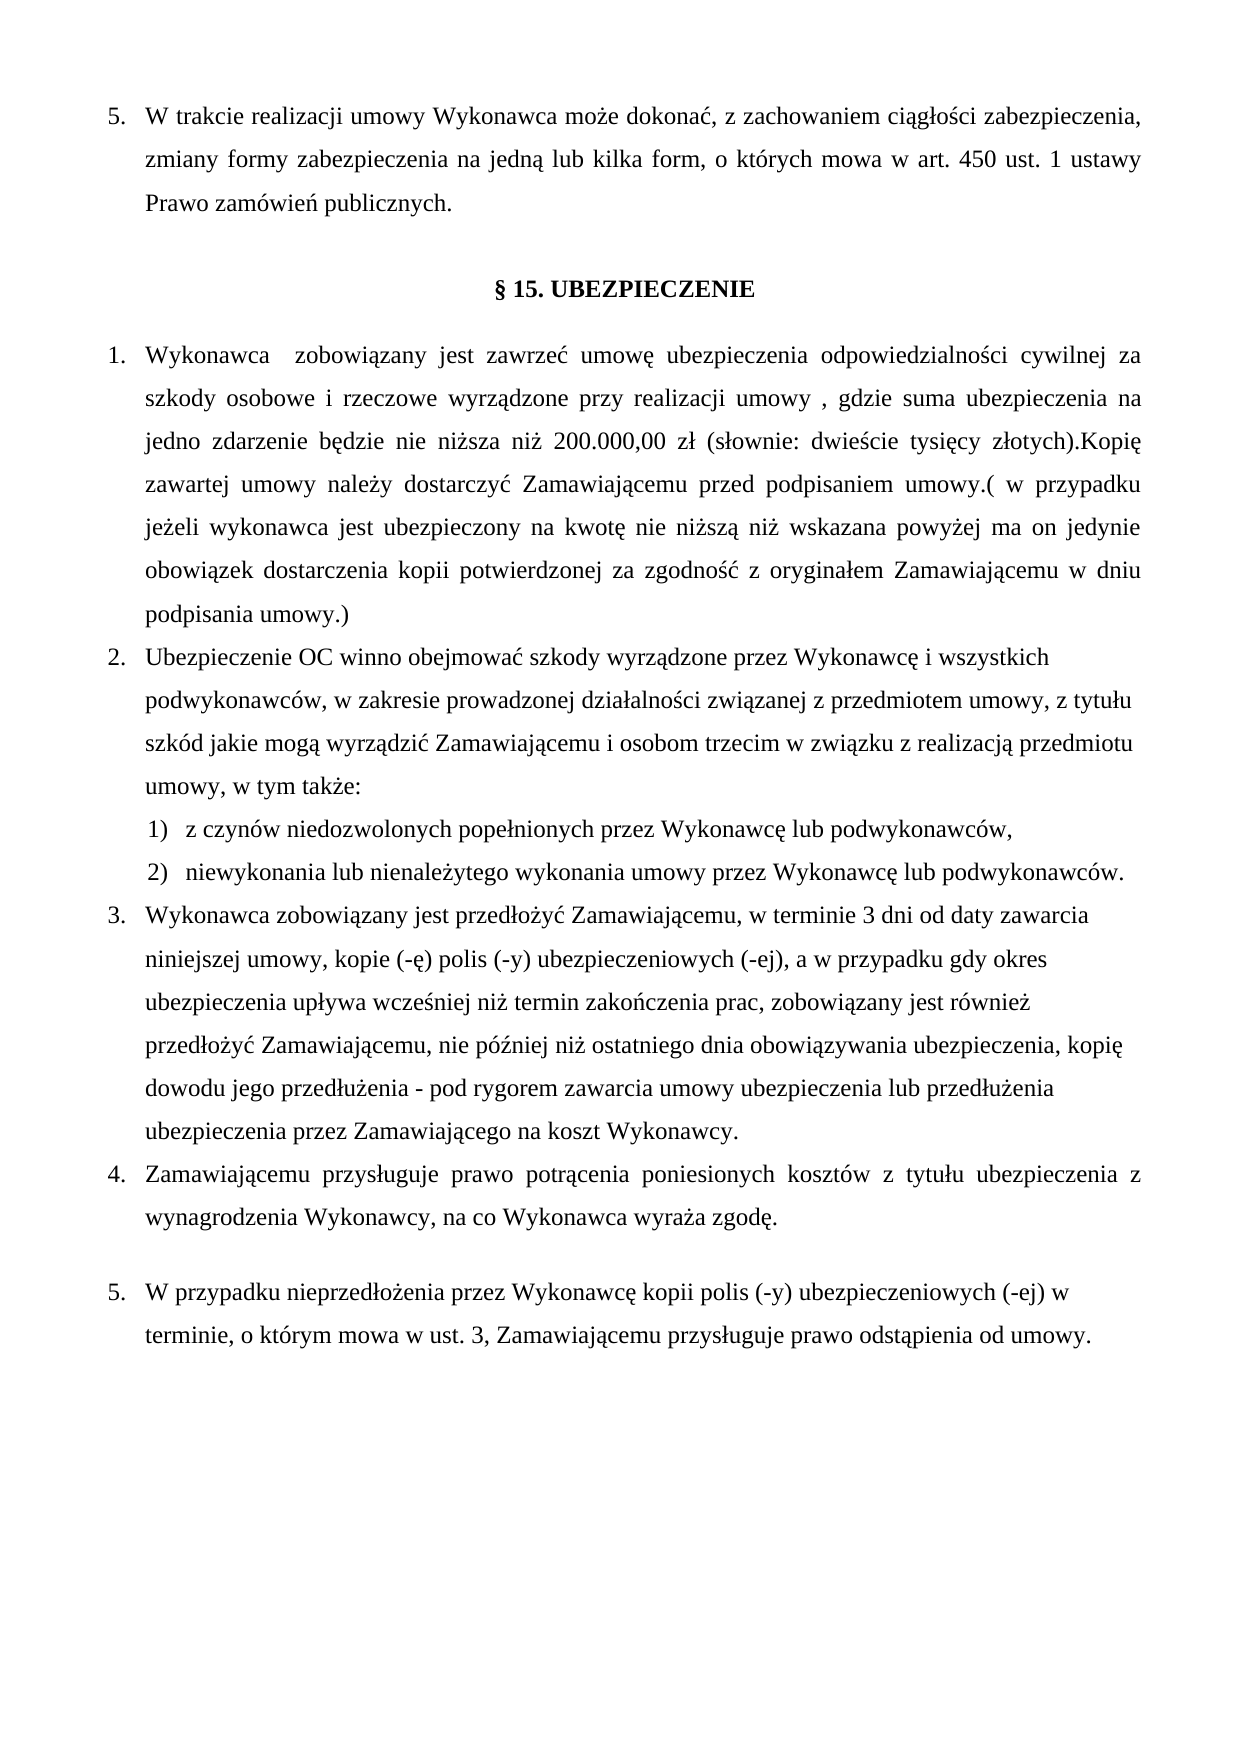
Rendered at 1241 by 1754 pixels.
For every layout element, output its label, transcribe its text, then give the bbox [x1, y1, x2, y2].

list W trakcie realizacji umowy Wykonawca może dokonać, z zachowaniem ciągłości zabezpieczenia, zmiany formy zabezpieczenia na jedną lub kilka form, o których mowa w art. 450 ust. 1 ustawy Prawo zamówień publicznych. [107, 101, 1142, 216]
list Zamawiającemu przysługuje prawo potrącenia poniesionych kosztów z tytułu ubezpieczenia z wynagrodzenia Wykonawcy, na co Wykonawca wyraża zgodę. [107, 1159, 1142, 1231]
list z czynów niedozwolonych popełnionych przez Wykonawcę lub podwykonawców, [145, 814, 1142, 843]
list W przypadku nieprzedłożenia przez Wykonawcę kopii polis (-y) ubezpieczeniowych (-ej) w terminie, o którym mowa w ust. 3, Zamawiającemu przysługuje prawo odstąpienia od umowy. [107, 1277, 1142, 1349]
list Wykonawca zobowiązany jest zawrzeć umowę ubezpieczenia odpowiedzialności cywilnej za szkody osobowe i rzeczowe wyrządzone przy realizacji umowy , gdzie suma ubezpieczenia na jedno zdarzenie będzie nie niższa niż 200.000,00 zł (słownie: dwieście tysięcy złotych).Kopię zawartej umowy należy dostarczyć Zamawiającemu przed podpisaniem umowy.( w przypadku jeżeli wykonawca jest ubezpieczony na kwotę nie niższą niż wskazana powyżej ma on jedynie obowiązek dostarczenia kopii potwierdzonej za zgodność z oryginałem Zamawiającemu w dniu podpisania umowy.) [107, 340, 1142, 627]
list niewykonania lub nienależytego wykonania umowy przez Wykonawcę lub podwykonawców. [145, 857, 1142, 886]
list Ubezpieczenie OC winno obejmować szkody wyrządzone przez Wykonawcę i wszystkich podwykonawców, w zakresie prowadzonej działalności związanej z przedmiotem umowy, z tytułu szkód jakie mogą wyrządzić Zamawiającemu i osobom trzecim w związku z realizacją przedmiotu umowy, w tym także: [107, 642, 1142, 800]
text § 15. UBEZPIECZENIE [107, 274, 1142, 303]
list Wykonawca zobowiązany jest przedłożyć Zamawiającemu, w terminie 3 dni od daty zawarcia niniejszej umowy, kopie (-ę) polis (-y) ubezpieczeniowych (-ej), a w przypadku gdy okres ubezpieczenia upływa wcześniej niż termin zakończenia prac, zobowiązany jest również [107, 901, 1142, 1016]
text przedłożyć Zamawiającemu, nie później niż ostatniego dnia obowiązywania ubezpieczenia, kopię dowodu jego przedłużenia - pod rygorem zawarcia umowy ubezpieczenia lub przedłużenia ubezpieczenia przez Zamawiającego na koszt Wykonawcy. [145, 1030, 1142, 1145]
